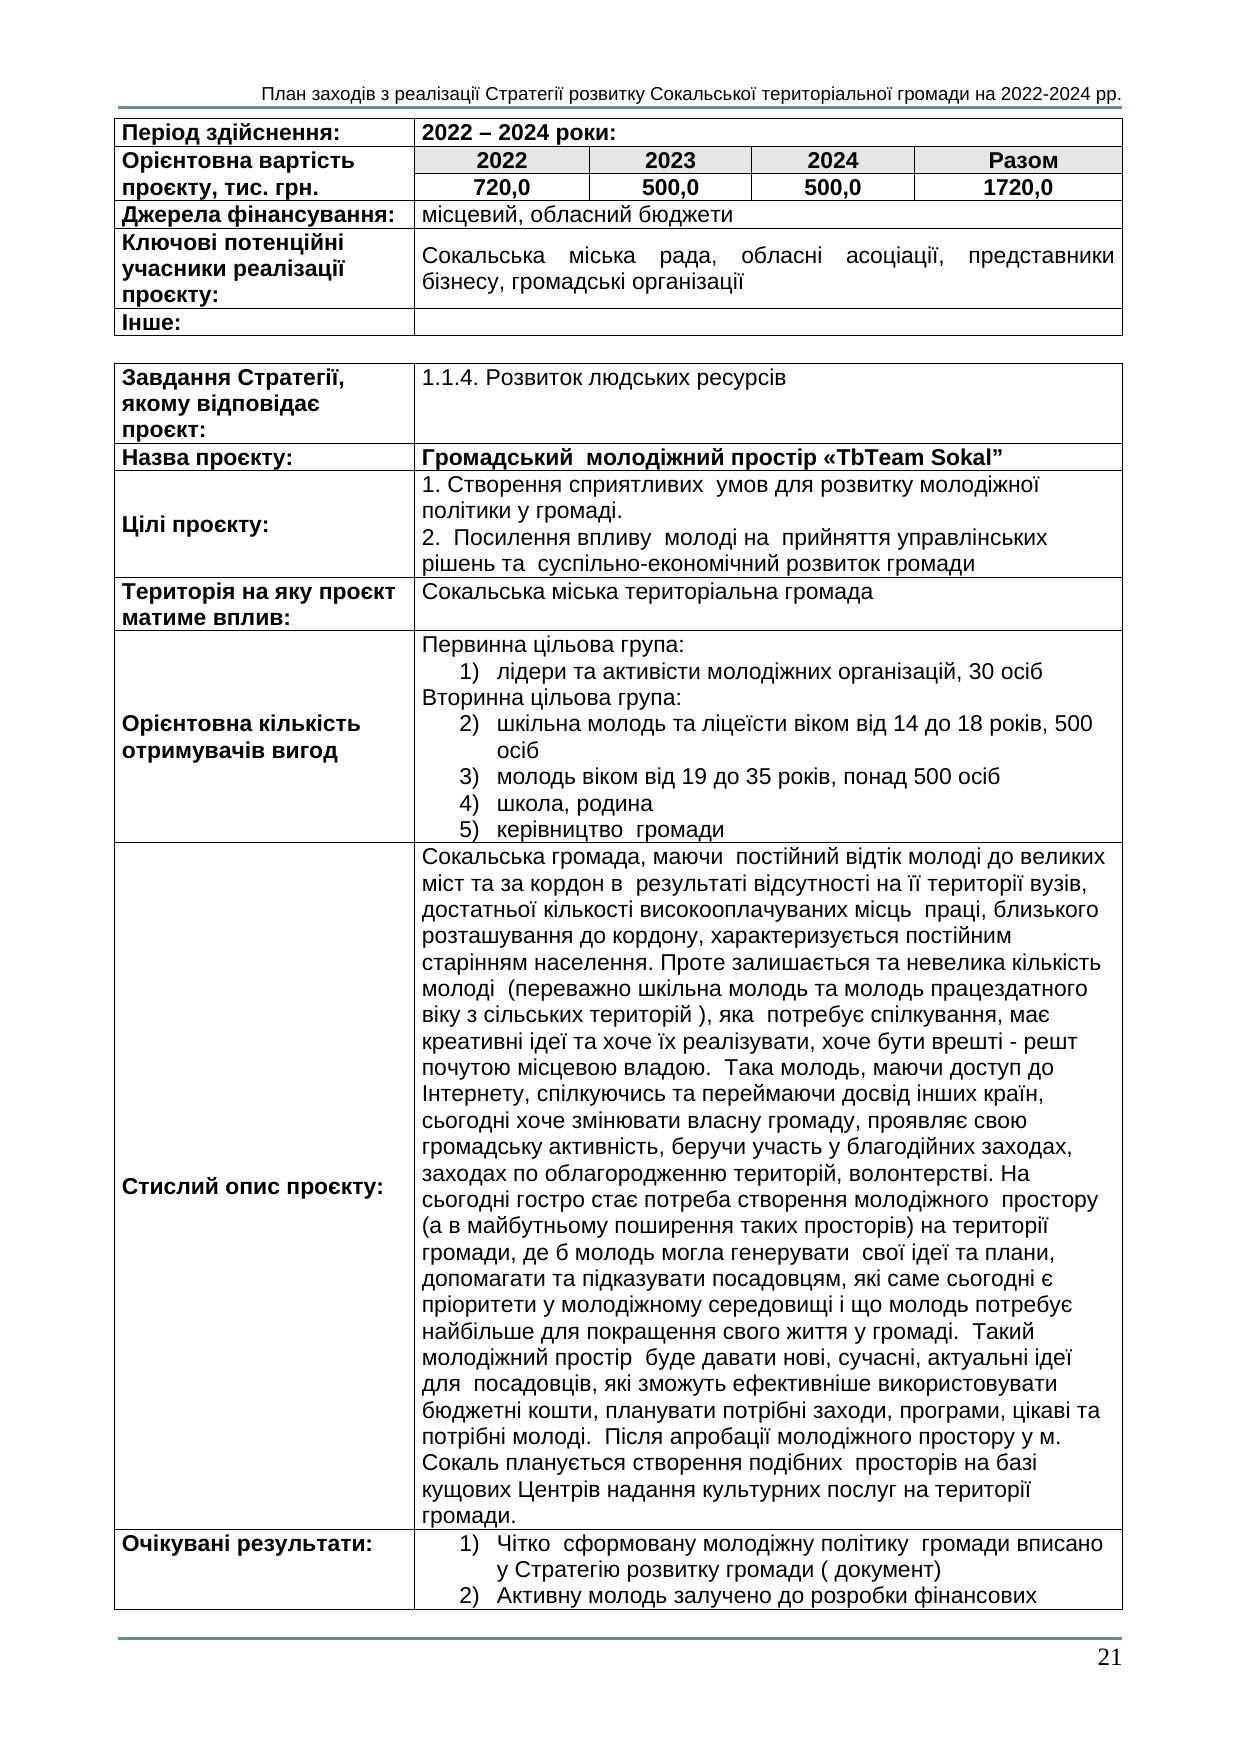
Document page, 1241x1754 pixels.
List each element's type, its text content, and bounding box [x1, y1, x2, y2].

table_cell місцевий, обласний бюджети [415, 201, 1122, 228]
table_cell Орієнтовна кількість отримувачів вигод [115, 631, 414, 842]
table_cell Сокальська міська територіальна громада [415, 578, 1122, 630]
table_cell Разом [915, 147, 1122, 173]
table_cell Сокальська громада, маючи постійний відтік молоді до великих міст та за кордон в результаті відсутності на її території вузів, достатньої кількості високооплачуваних місць праці, близького розташування до кордону, характеризується постійним старінням населення. Проте залишається та невелика кількість молоді (переважно шкільна молодь та молодь працездатного віку з сільських територій ), яка потребує спілкування, має креативні ідеї та хоче їх реалізувати, хоче бути врешті - решт почутою місцевою владою. Така молодь, маючи доступ до Інтернету, спілкуючись та переймаючи досвід інших країн, сьогодні хоче змінювати власну громаду, проявляє свою громадську активність, беручи участь у благодійних заходах, заходах по облагородженню територій, волонтерстві. На сьогодні гостро стає потреба створення молодіжного простору (а в майбутньому поширення таких просторів) на території громади, де б молодь могла генерувати свої ідеї та плани, допомагати та підказувати посадовцям, які саме сьогодні є пріоритети у молодіжному середовищі і що молодь потребує найбільше для покращення свого життя у громаді. Такий молодіжний простір буде давати нові, сучасні, актуальні ідеї для посадовців, які зможуть ефективніше використовувати бюджетні кошти, планувати потрібні заходи, програми, цікаві та потрібні молоді. Після апробації молодіжного простору у м. Сокаль планується створення подібних просторів на базі кущових Центрів надання культурних послуг на території громади. [415, 843, 1122, 1528]
table_cell Інше: [115, 309, 414, 335]
table_cell Територія на яку проєкт матиме вплив: [115, 578, 414, 630]
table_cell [415, 1530, 1122, 1608]
table_cell Первинна цільова група: лідери та активісти молодіжних організацій, 30 осіб Вторинна цільова група: шкільна молодь та ліцеїсти віком від 14 до 18 років, 500 осіб молодь віком від 19 до 35 років, понад 500 осіб школа, родина керівництво громади [415, 631, 1122, 842]
table_cell Цілі проєкту: [115, 471, 414, 577]
table_cell Стислий опис проєкту: [115, 843, 414, 1528]
table_cell Назва проєкту: [115, 444, 414, 470]
table_cell Ключові потенційні учасники реалізації проєкту: [115, 229, 414, 308]
table_header 1.1.4. Розвиток людських ресурсів [415, 364, 1122, 443]
table_cell Сокальська міська рада, обласні асоціації, представники бізнесу, громадські організації [415, 229, 1122, 308]
table_cell 1. Створення сприятливих умов для розвитку молодіжної політики у громаді. 2. Посилення впливу молоді на прийняття управлінських рішень та суспільно-економічний розвиток громади [415, 471, 1122, 577]
table_cell Орієнтовна вартість проєкту, тис. грн. [115, 147, 414, 200]
table_cell [415, 309, 1122, 335]
table_cell 1720,0 [915, 174, 1122, 200]
table_header Завдання Стратегії, якому відповідає проєкт: [115, 364, 414, 443]
table_cell 500,0 [590, 174, 751, 200]
table_cell 500,0 [752, 174, 914, 200]
table_cell Період здійснення: [115, 119, 414, 146]
table_cell Громадський молодіжний простір «TbTeam Sokal” [415, 444, 1122, 470]
table_cell 2023 [590, 147, 751, 173]
table_cell 720,0 [415, 174, 589, 200]
table_cell 2022 – 2024 роки: [415, 119, 1122, 146]
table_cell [115, 1530, 414, 1608]
table_cell 2022 [415, 147, 589, 173]
table_cell 2024 [752, 147, 914, 173]
table_cell Джерела фінансування: [115, 201, 414, 228]
